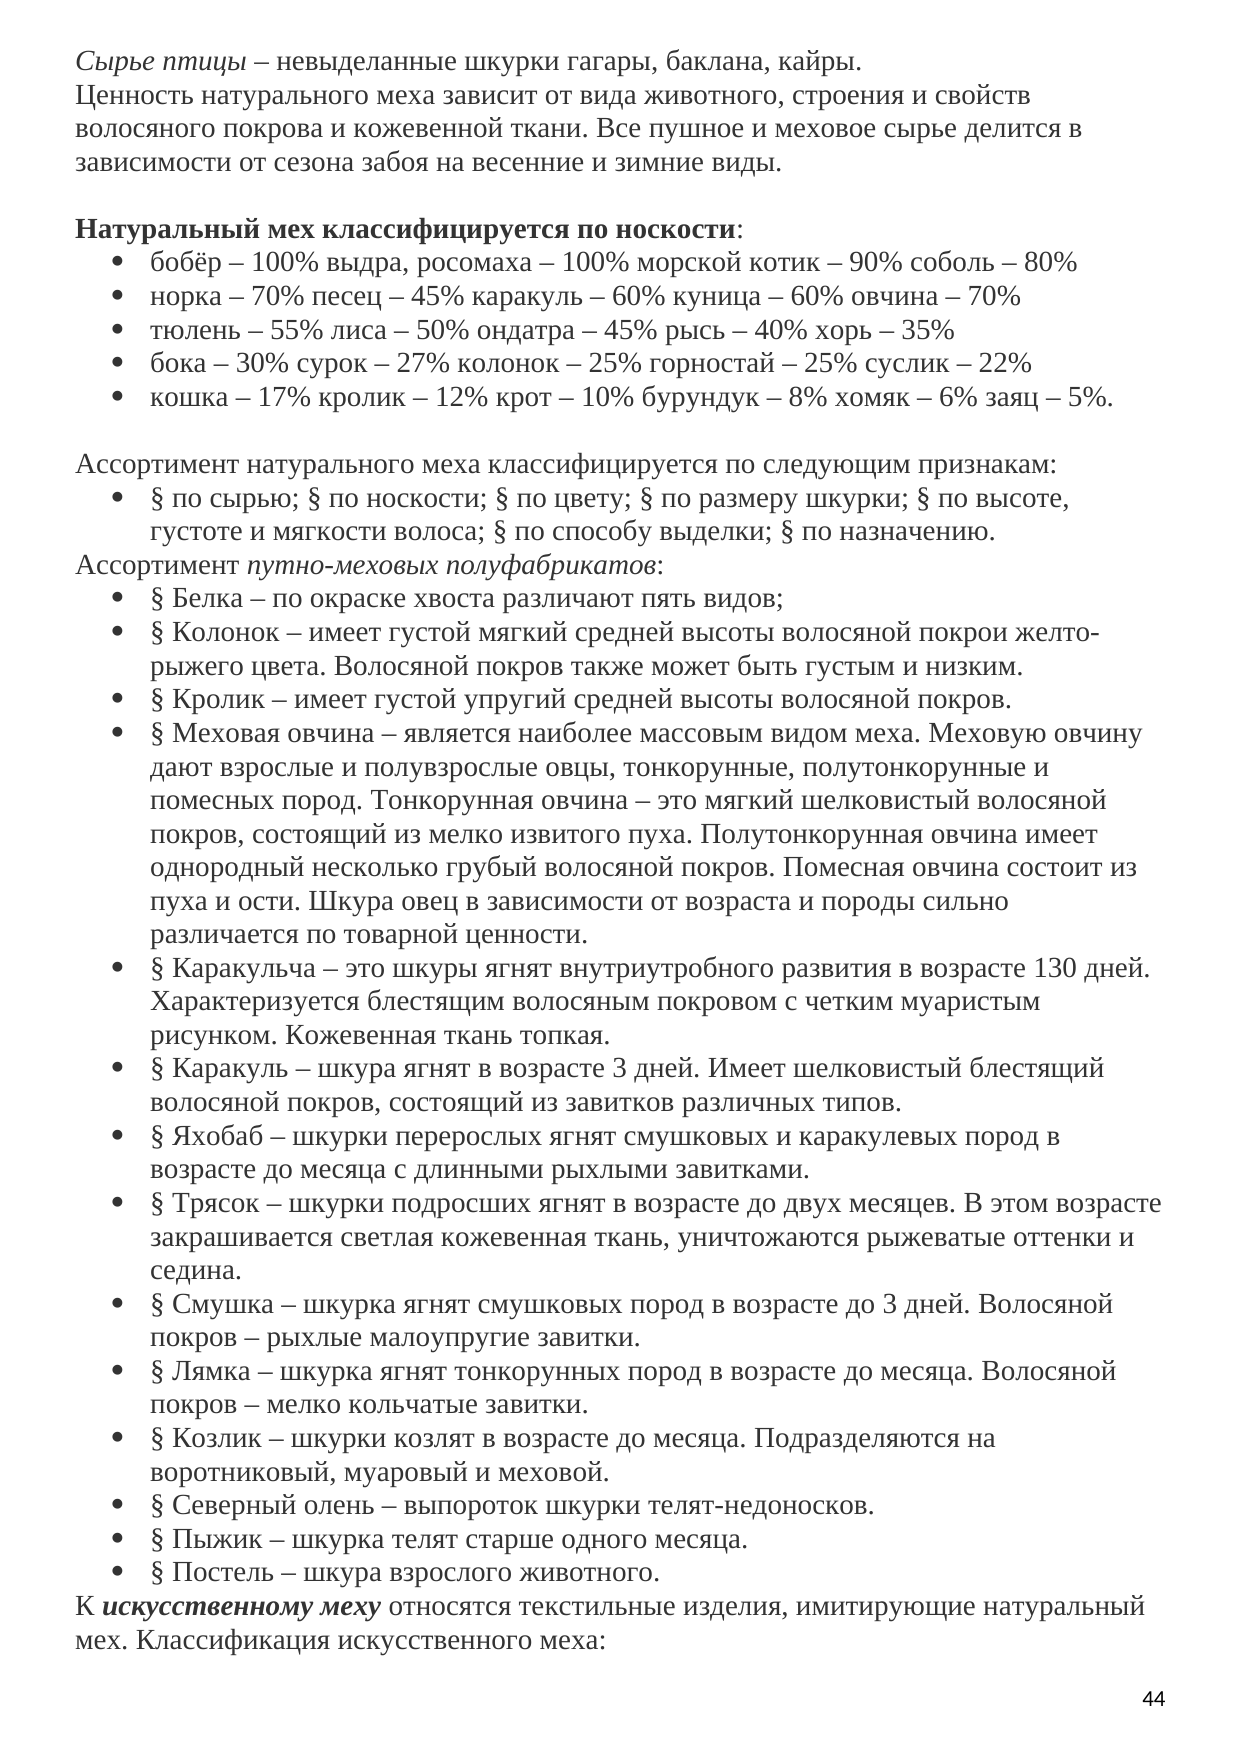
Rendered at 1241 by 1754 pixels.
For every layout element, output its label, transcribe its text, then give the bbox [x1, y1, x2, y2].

list § Пыжик – шкурка телят старше одного месяца. [112, 1521, 1165, 1554]
list § Лямка – шкурка ягнят тонкорунных пород в возрасте до месяца. Волосяной покров – мелко кольчатые завитки. [112, 1353, 1165, 1420]
list норка – 70% песец – 45% каракуль – 60% куница – 60% овчина – 70% [112, 278, 1165, 312]
text Ассортимент путно-меховых полуфабрикатов: [75, 547, 1165, 581]
list бобёр – 100% выдра, росомаха – 100% морской котик – 90% соболь – 80% [112, 244, 1165, 278]
list § Кролик – имеет густой упругий средней высоты волосяной покров. [112, 681, 1165, 715]
list тюлень – 55% лиса – 50% ондатра – 45% рысь – 40% хорь – 35% [112, 312, 1165, 345]
list § Смушка – шкурка ягнят смушковых пород в возрасте до 3 дней. Волосяной покров – рыхлые малоупругие завитки. [112, 1286, 1165, 1353]
list § Северный олень – выпороток шкурки телят-недоносков. [112, 1487, 1165, 1521]
text Натуральный мех классифицируется по носкости: [75, 211, 1165, 244]
list § Козлик – шкурки козлят в возрасте до месяца. Подразделяются на воротниковый, муаровый и меховой. [112, 1420, 1165, 1487]
text Ассортимент натурального меха классифицируется по следующим признакам: [75, 413, 1165, 480]
list § Постель – шкура взрослого животного. [112, 1554, 1165, 1588]
list § Колонок – имеет густой мягкий средней высоты волосяной покрои желто-рыжего цвета. Волосяной покров также может быть густым и низким. [112, 614, 1165, 681]
list § Трясок – шкурки подросших ягнят в возрасте до двух месяцев. В этом возрасте закрашивается светлая кожевенная ткань, уничтожаются рыжеватые оттенки и седина. [112, 1185, 1165, 1286]
list § по сырью; § по носкости; § по цвету; § по размеру шкурки; § по высоте, густоте и мягкости волоса; § по способу выделки; § по назначению. [112, 480, 1165, 547]
list § Белка – по окраске хвоста различают пять видов; [112, 581, 1165, 614]
list бока – 30% сурок – 27% колонок – 25% горностай – 25% суслик – 22% [112, 345, 1165, 379]
list § Яхобаб – шкурки перерослых ягнят смушковых и каракулевых пород в возрасте до месяца с длинными рыхлыми завитками. [112, 1118, 1165, 1185]
list § Меховая овчина – является наиболее массовым видом меха. Меховую овчину дают взрослые и полувзрослые овцы, тонкорунные, полутонкорунные и помесных пород. Тонкорунная овчина – это мягкий шелковистый волосяной покров, состоящий из мелко извитого пуха. Полутонкорунная овчина имеет однородный несколько грубый волосяной покров. Помесная овчина состоит из пуха и ости. Шкура овец в зависимости от возраста и породы сильно различается по товарной ценности. [112, 715, 1165, 950]
text Ценность натурального меха зависит от вида животного, строения и свойств волосяного покрова и кожевенной ткани. Все пушное и меховое сырье делится в зависимости от сезона забоя на весенние и зимние виды. [75, 77, 1165, 177]
text Сырье птицы – невыделанные шкурки гагары, баклана, кайры. [75, 43, 1165, 77]
list кошка – 17% кролик – 12% крот – 10% бурундук – 8% хомяк – 6% заяц – 5%. [112, 379, 1165, 413]
list § Каракульча – это шкуры ягнят внутриутробного развития в возрасте 130 дней. Характеризуется блестящим волосяным покровом с четким муаристым рисунком. Кожевенная ткань топкая. [112, 950, 1165, 1051]
list § Каракуль – шкура ягнят в возрасте 3 дней. Имеет шелковистый блестящий волосяной покров, состоящий из завитков различных типов. [112, 1051, 1165, 1118]
text К искусственному меху относятся текстильные изделия, имитирующие натуральный мех. Классификация искусственного меха: [75, 1588, 1165, 1655]
